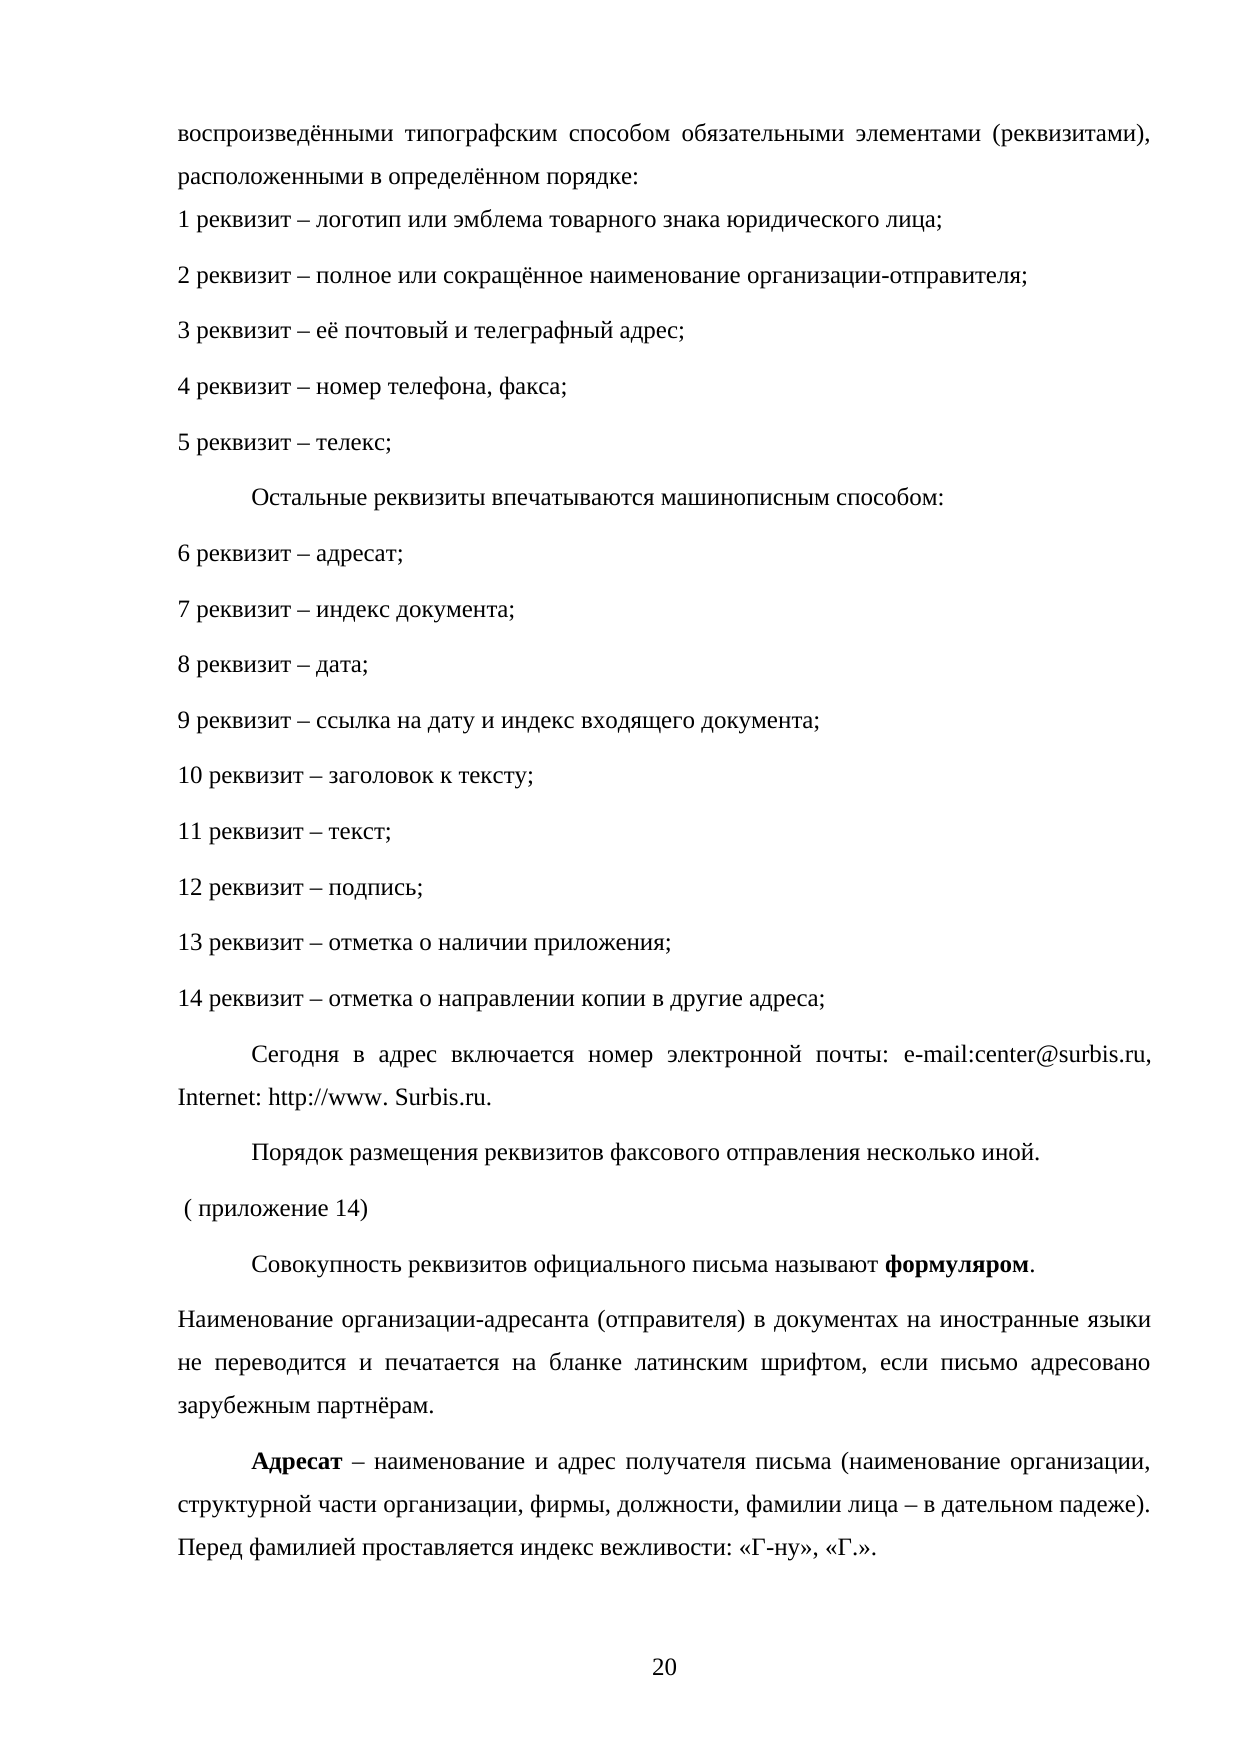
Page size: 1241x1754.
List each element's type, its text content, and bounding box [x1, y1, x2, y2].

text 3 реквизит – её почтовый и телеграфный адрес; [177, 316, 1152, 344]
text 6 реквизит – адресат; [177, 538, 1152, 567]
text 13 реквизит – отметка о наличии приложения; [177, 927, 1152, 956]
text 12 реквизит – подпись; [177, 872, 1152, 901]
text 8 реквизит – дата; [177, 649, 1152, 678]
text Остальные реквизиты впечатываются машинописным способом: [177, 482, 1152, 511]
text Совокупность реквизитов официального письма называют формуляром. [177, 1249, 1152, 1277]
text Адресат – наименование и адрес получателя письма (наименование организации, структурной части организации, фирмы, должности, фамилии лица – в дательном падеже). Перед фамилией проставляется индекс вежливости: «Г-ну», «Г.». [177, 1446, 1152, 1561]
text 2 реквизит – полное или сокращённое наименование организации-отправителя; [177, 260, 1152, 289]
text Порядок размещения реквизитов факсового отправления несколько иной. [177, 1137, 1152, 1166]
text ( приложение 14) [177, 1193, 1152, 1222]
text 7 реквизит – индекс документа; [177, 594, 1152, 622]
text 9 реквизит – ссылка на дату и индекс входящего документа; [177, 705, 1152, 734]
text 14 реквизит – отметка о направлении копии в другие адреса; [177, 983, 1152, 1012]
text 10 реквизит – заголовок к тексту; [177, 761, 1152, 789]
text 1 реквизит – логотип или эмблема товарного знака юридического лица; [177, 204, 1152, 233]
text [177, 118, 1152, 190]
text 4 реквизит – номер телефона, факса; [177, 371, 1152, 400]
text 5 реквизит – телекс; [177, 427, 1152, 456]
text 11 реквизит – текст; [177, 816, 1152, 845]
text Наименование организации-адресанта (отправителя) в документах на иностранные языки не переводится и печатается на бланке латинским шрифтом, если письмо адресовано зарубежным партнёрам. [177, 1304, 1152, 1419]
text Сегодня в адрес включается номер электронной почты: e-mail:center@surbis.ru, Internet: http://www. Surbis.ru. [177, 1039, 1152, 1111]
